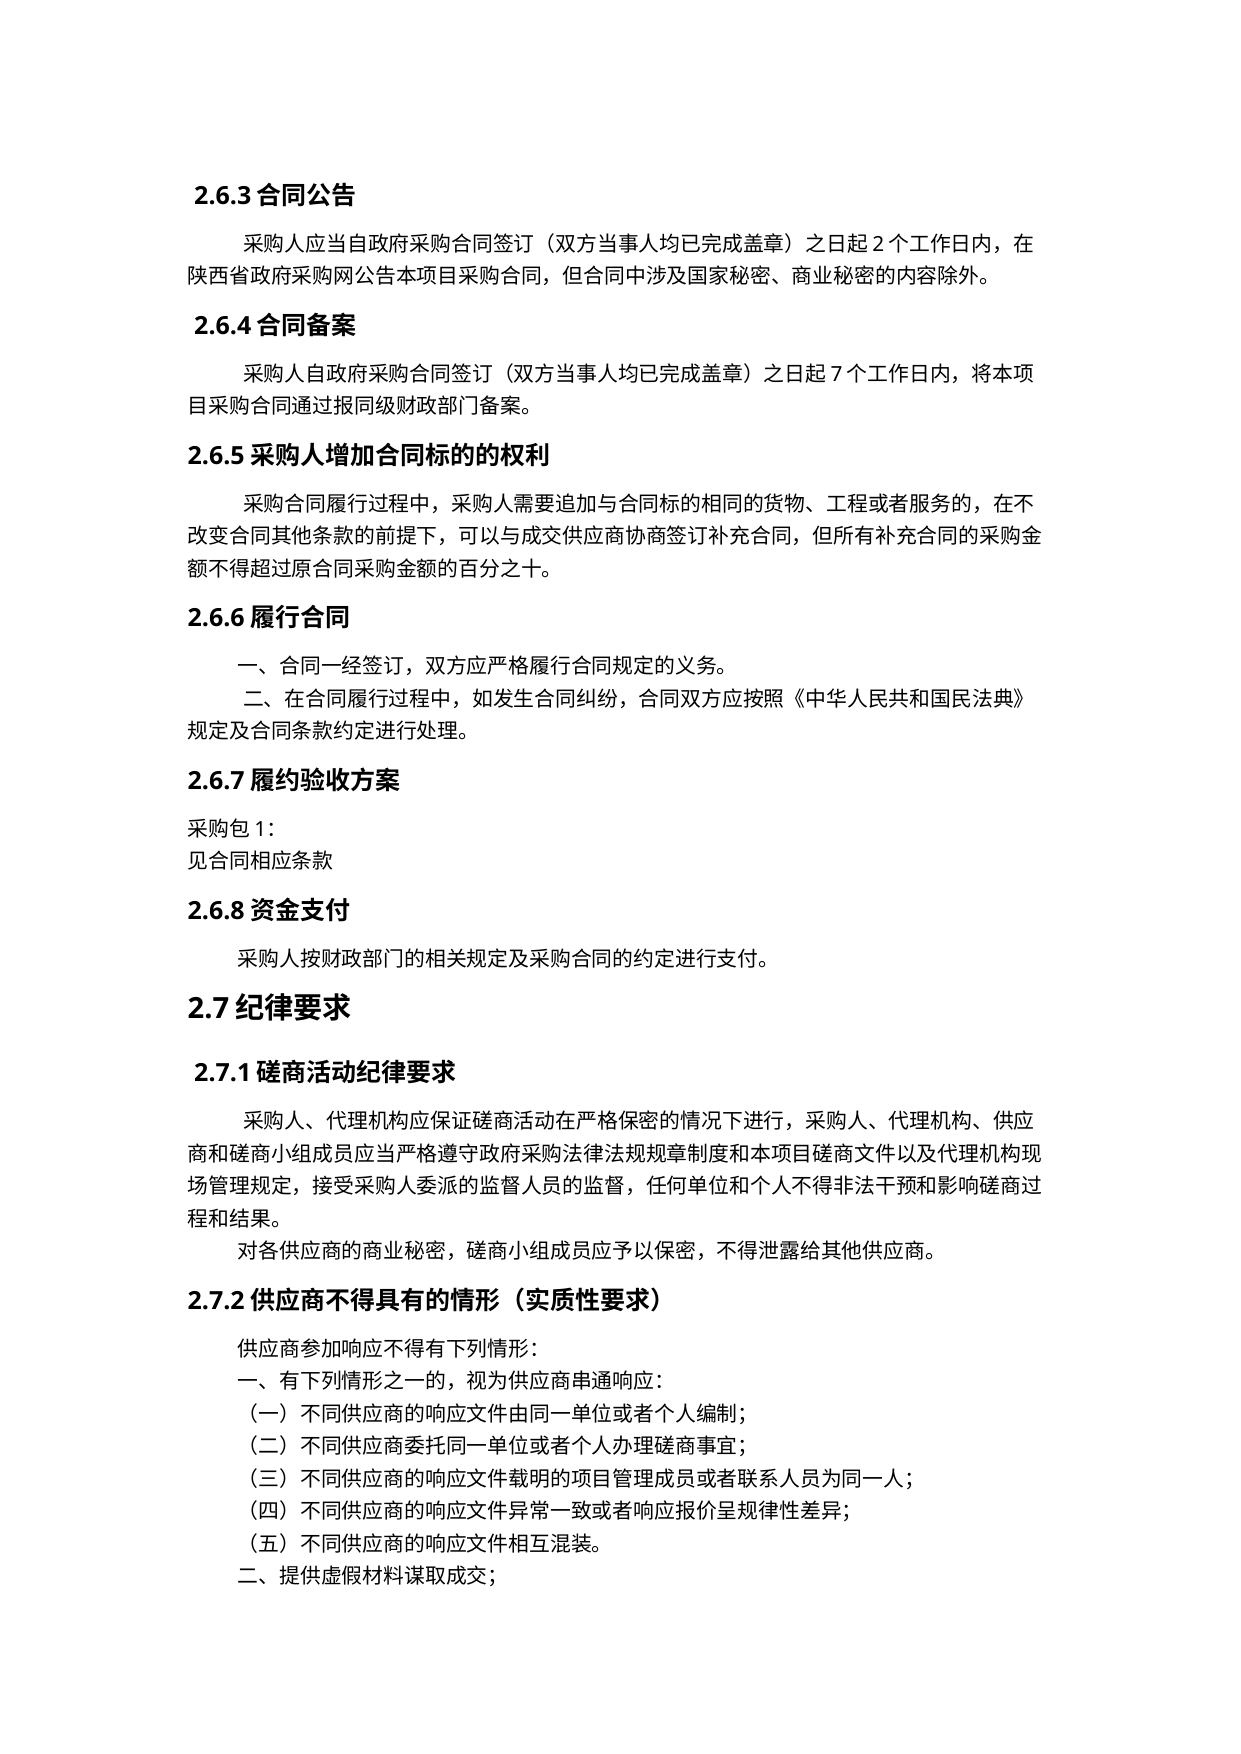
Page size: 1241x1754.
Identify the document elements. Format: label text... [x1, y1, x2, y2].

text 2.6.8资金支付 [187, 877, 1053, 942]
text 一、合同一经签订，双方应严格履行合同规定的义务。 [187, 649, 1053, 682]
text 2.6.5采购人增加合同标的的权利 [187, 422, 1053, 487]
text 对各供应商的商业秘密，磋商小组成员应予以保密，不得泄露给其他供应商。 [187, 1234, 1053, 1267]
text 采购包1： [187, 812, 1053, 844]
text 2.7.1磋商活动纪律要求 [187, 1039, 1053, 1104]
text 2.6.6履行合同 [187, 584, 1053, 649]
text 一、有下列情形之一的，视为供应商串通响应： [187, 1364, 1053, 1397]
text 2.6.4合同备案 [187, 292, 1053, 357]
text 见合同相应条款 [187, 844, 1053, 877]
text （四）不同供应商的响应文件异常一致或者响应报价呈规律性差异； [187, 1494, 1053, 1527]
text 2.7.2供应商不得具有的情形（实质性要求） [187, 1267, 1053, 1332]
text 采购人、代理机构应保证磋商活动在严格保密的情况下进行，采购人、代理机构、供应商和磋商小组成员应当严格遵守政府采购法律法规规章制度和本项目磋商文件以及代理机构现场管理规定，接受采购人委派的监督人员的监督，任何单位和个人不得非法干预和影响磋商过程和结果。 [187, 1104, 1053, 1234]
text 供应商参加响应不得有下列情形： [187, 1332, 1053, 1364]
text 2.6.3合同公告 [187, 162, 1053, 227]
text （五）不同供应商的响应文件相互混装。 [187, 1527, 1053, 1559]
text 二、提供虚假材料谋取成交； [187, 1559, 1053, 1592]
text 采购合同履行过程中，采购人需要追加与合同标的相同的货物、工程或者服务的，在不改变合同其他条款的前提下，可以与成交供应商协商签订补充合同，但所有补充合同的采购金额不得超过原合同采购金额的百分之十。 [187, 487, 1053, 584]
text 采购人按财政部门的相关规定及采购合同的约定进行支付。 [187, 942, 1053, 974]
text 二、在合同履行过程中，如发生合同纠纷，合同双方应按照《中华人民共和国民法典》规定及合同条款约定进行处理。 [187, 682, 1053, 747]
text （二）不同供应商委托同一单位或者个人办理磋商事宜； [187, 1429, 1053, 1462]
text 2.6.7履约验收方案 [187, 747, 1053, 812]
text 采购人应当自政府采购合同签订（双方当事人均已完成盖章）之日起2个工作日内，在陕西省政府采购网公告本项目采购合同，但合同中涉及国家秘密、商业秘密的内容除外。 [187, 227, 1053, 292]
text （一）不同供应商的响应文件由同一单位或者个人编制； [187, 1397, 1053, 1429]
text 2.7纪律要求 [187, 974, 1053, 1039]
text （三）不同供应商的响应文件载明的项目管理成员或者联系人员为同一人； [187, 1462, 1053, 1494]
text 采购人自政府采购合同签订（双方当事人均已完成盖章）之日起7个工作日内，将本项目采购合同通过报同级财政部门备案。 [187, 357, 1053, 422]
